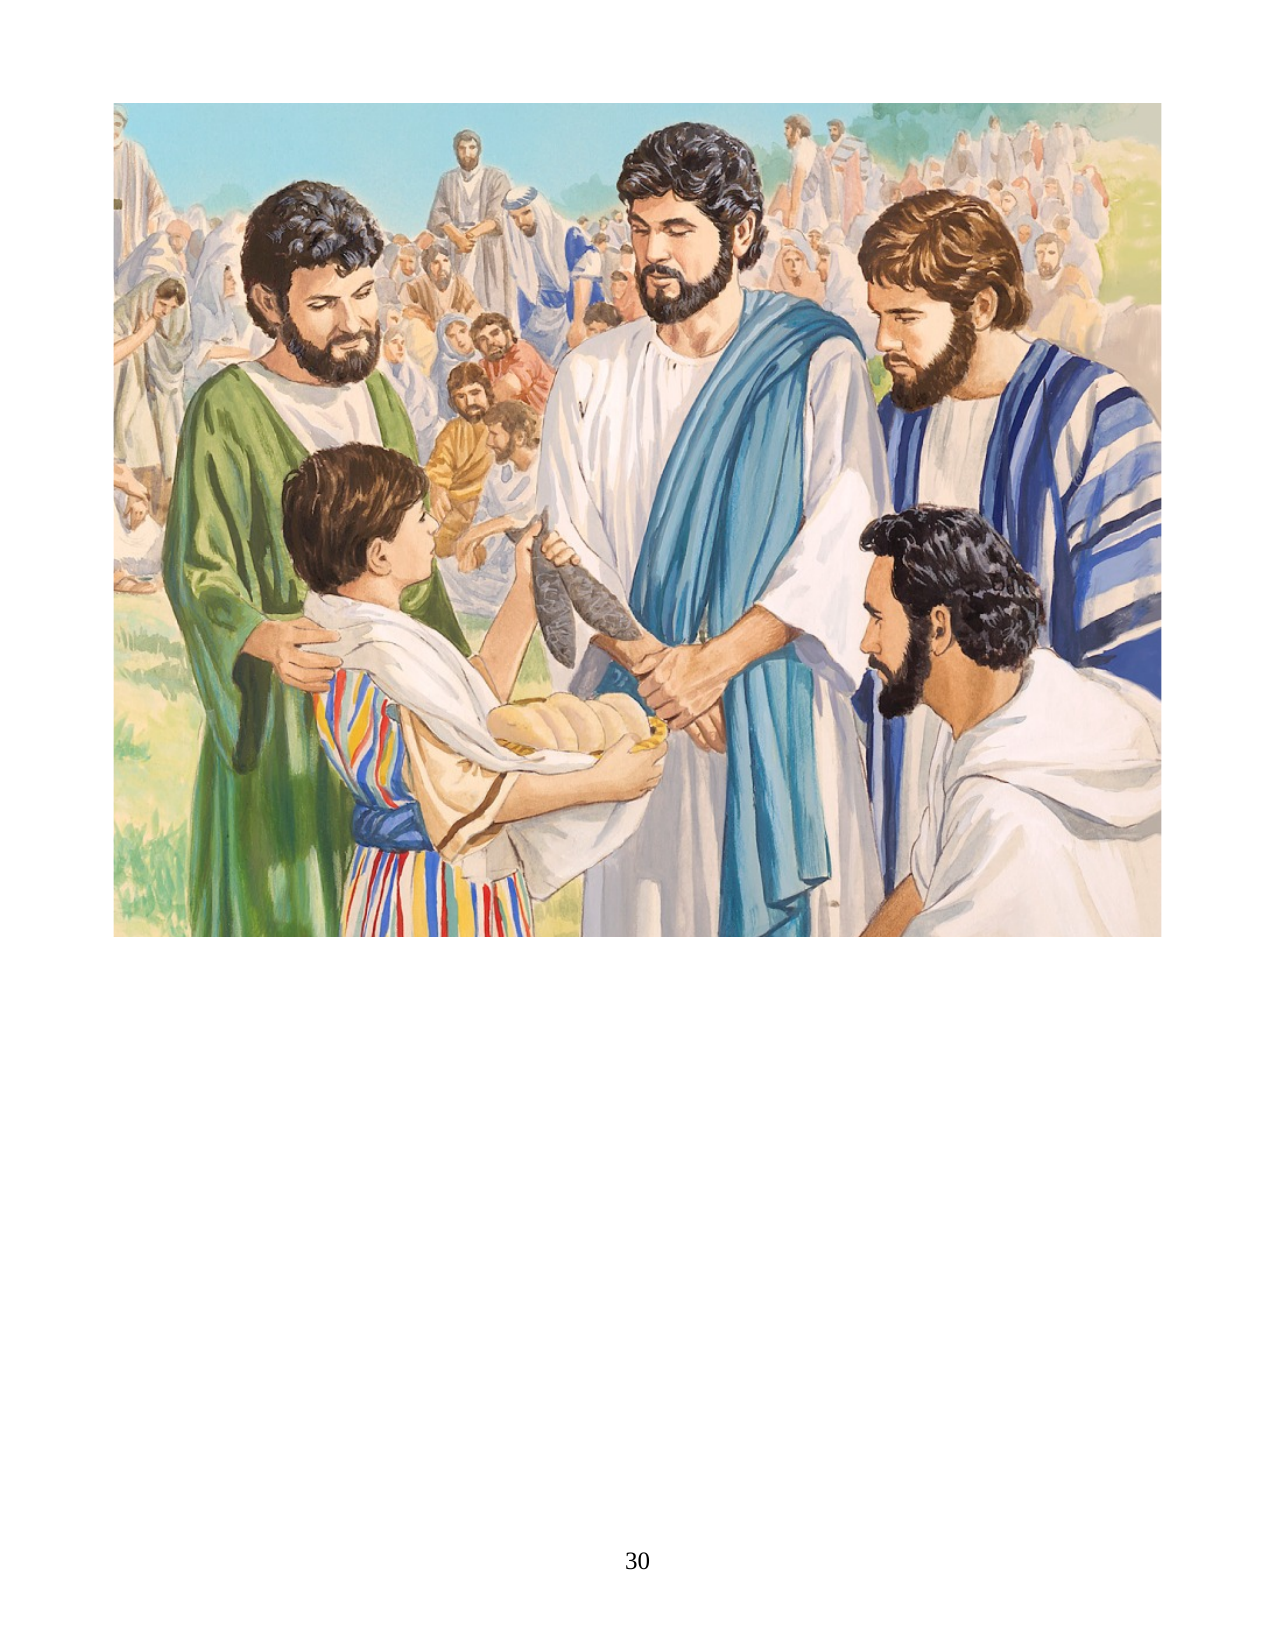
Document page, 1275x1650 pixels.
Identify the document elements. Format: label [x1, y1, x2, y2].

picture [113, 103, 1162, 937]
